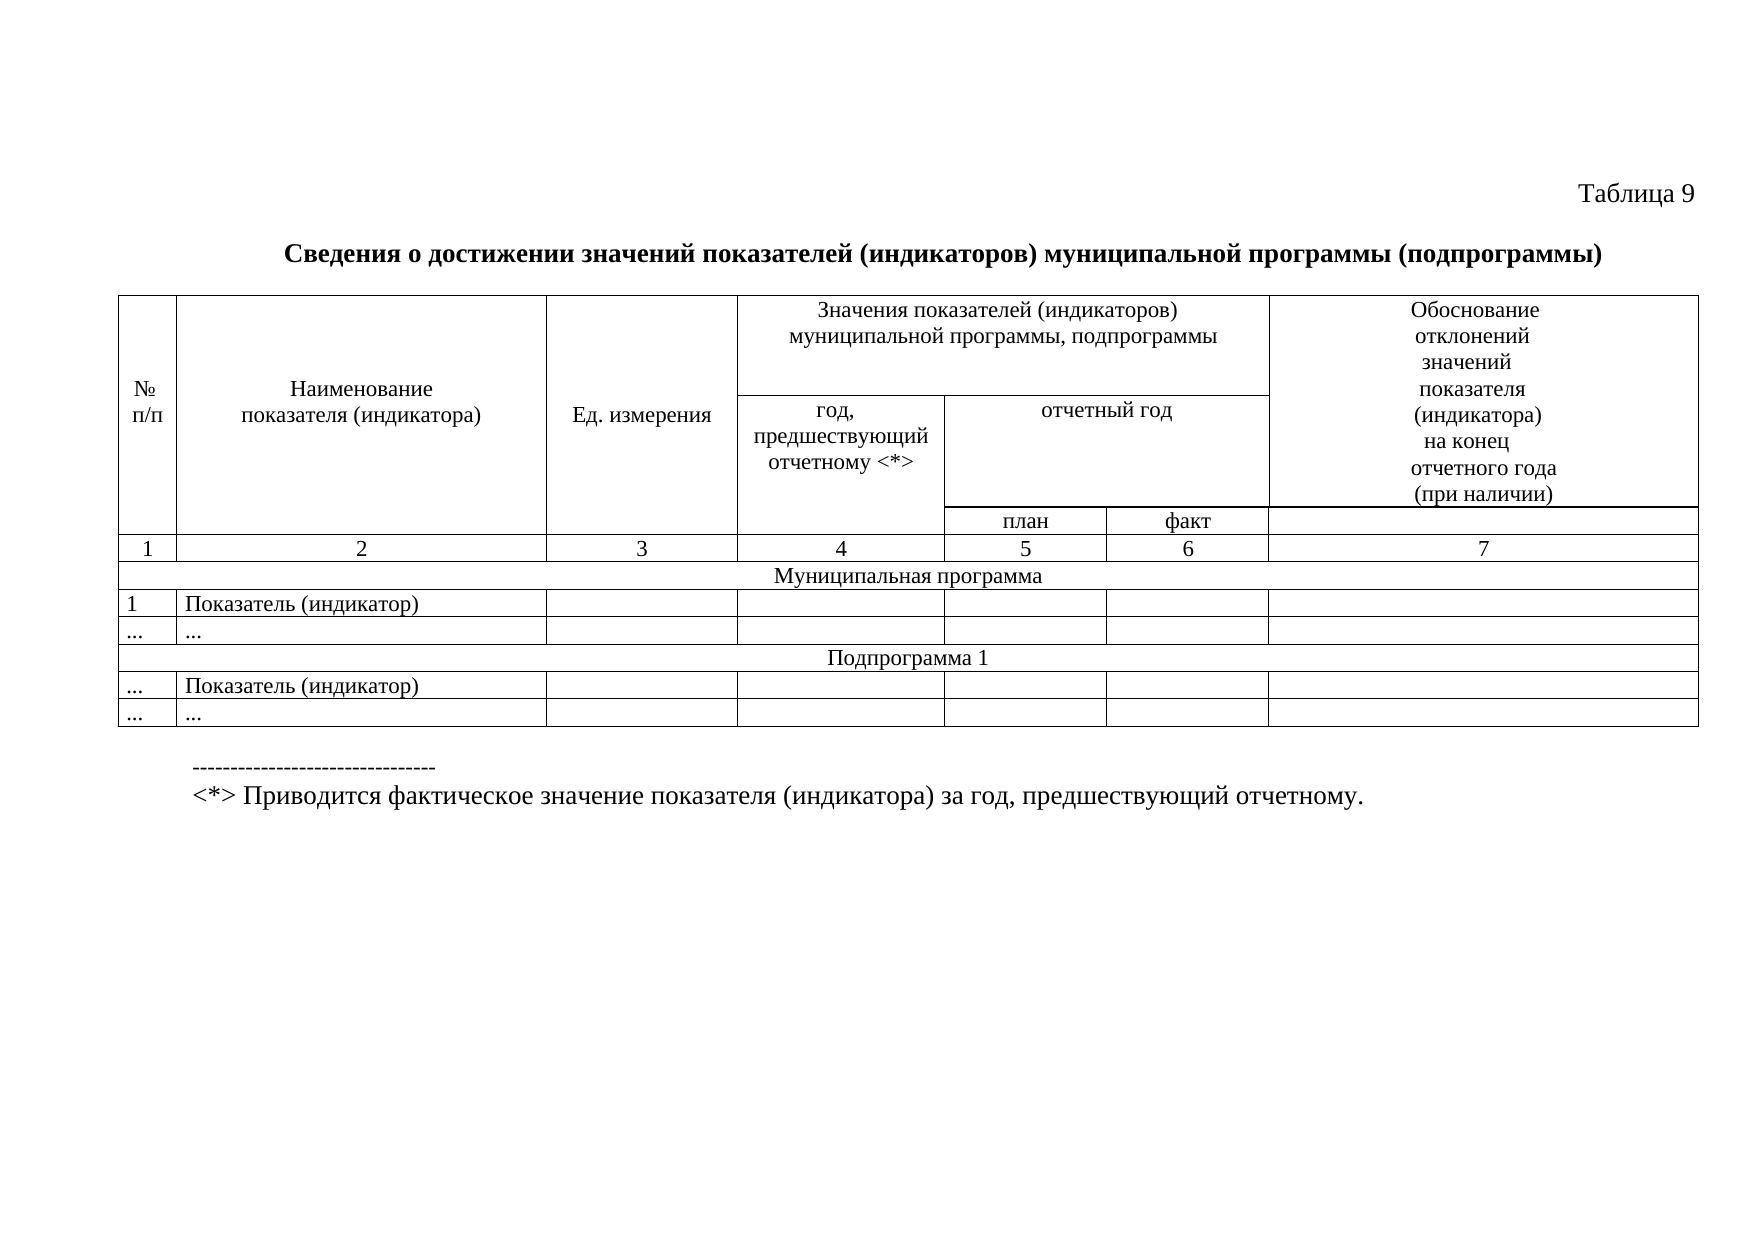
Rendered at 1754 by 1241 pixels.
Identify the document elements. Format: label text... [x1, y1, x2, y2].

table_cell [738, 590, 944, 616]
table_cell 1 [119, 535, 176, 561]
table_header Ед. измерения [547, 296, 737, 534]
table_cell факт [1107, 508, 1268, 534]
table_cell [1107, 699, 1268, 726]
table_cell [738, 617, 944, 643]
table_cell [1107, 672, 1268, 698]
table_cell [1269, 699, 1698, 726]
table_cell год, предшествующий отчетному <*> [738, 396, 944, 534]
table_cell Показатель (индикатор) [177, 672, 546, 698]
table_cell Показатель (индикатор) [177, 590, 546, 616]
table_header № п/п [119, 296, 176, 534]
table_cell 2 [177, 535, 546, 561]
table_cell 7 [1269, 535, 1698, 561]
table_cell ... [177, 617, 546, 643]
table_cell 4 [738, 535, 944, 561]
table_cell [547, 617, 737, 643]
table_cell [547, 672, 737, 698]
text -------------------------------- [118, 753, 1695, 779]
text Сведения о достижении значений показателей (индикаторов) муниципальной программы (подпрограммы) [118, 237, 1695, 268]
table_cell [945, 699, 1106, 726]
table_cell [1107, 617, 1268, 643]
table_cell [547, 699, 737, 726]
table_cell [738, 672, 944, 698]
table_cell ... [119, 699, 176, 726]
table_cell ... [119, 617, 176, 643]
text Таблица 9 [118, 177, 1695, 208]
table_cell [1269, 617, 1698, 643]
table_cell отчетный год [945, 396, 1269, 506]
table_cell [945, 617, 1106, 643]
table_header Значения показателей (индикаторов) муниципальной программы, подпрограммы [738, 296, 1269, 394]
table_cell [547, 590, 737, 616]
table_cell план [945, 508, 1106, 534]
table_cell [1107, 590, 1268, 616]
table_cell ... [177, 699, 546, 726]
table_cell Муниципальная программа [119, 562, 1698, 589]
table_cell 5 [945, 535, 1106, 561]
table_cell [945, 672, 1106, 698]
table_cell [1269, 508, 1698, 534]
table_cell ... [119, 672, 176, 698]
table_cell Подпрограмма 1 [119, 645, 1698, 671]
table_cell [945, 590, 1106, 616]
table_header Наименование показателя (индикатора) [177, 296, 546, 534]
table_cell [1269, 590, 1698, 616]
text <*> Приводится фактическое значение показателя (индикатора) за год, предшествующий отчетному. [118, 779, 1695, 811]
table_cell 6 [1107, 535, 1268, 561]
table_cell 1 [119, 590, 176, 616]
table_cell 3 [547, 535, 737, 561]
table_header Обоснование отклонений значений показателя (индикатора) на конец отчетного года (при наличии) [1270, 296, 1698, 506]
table_cell [1269, 672, 1698, 698]
table_cell [738, 699, 944, 726]
